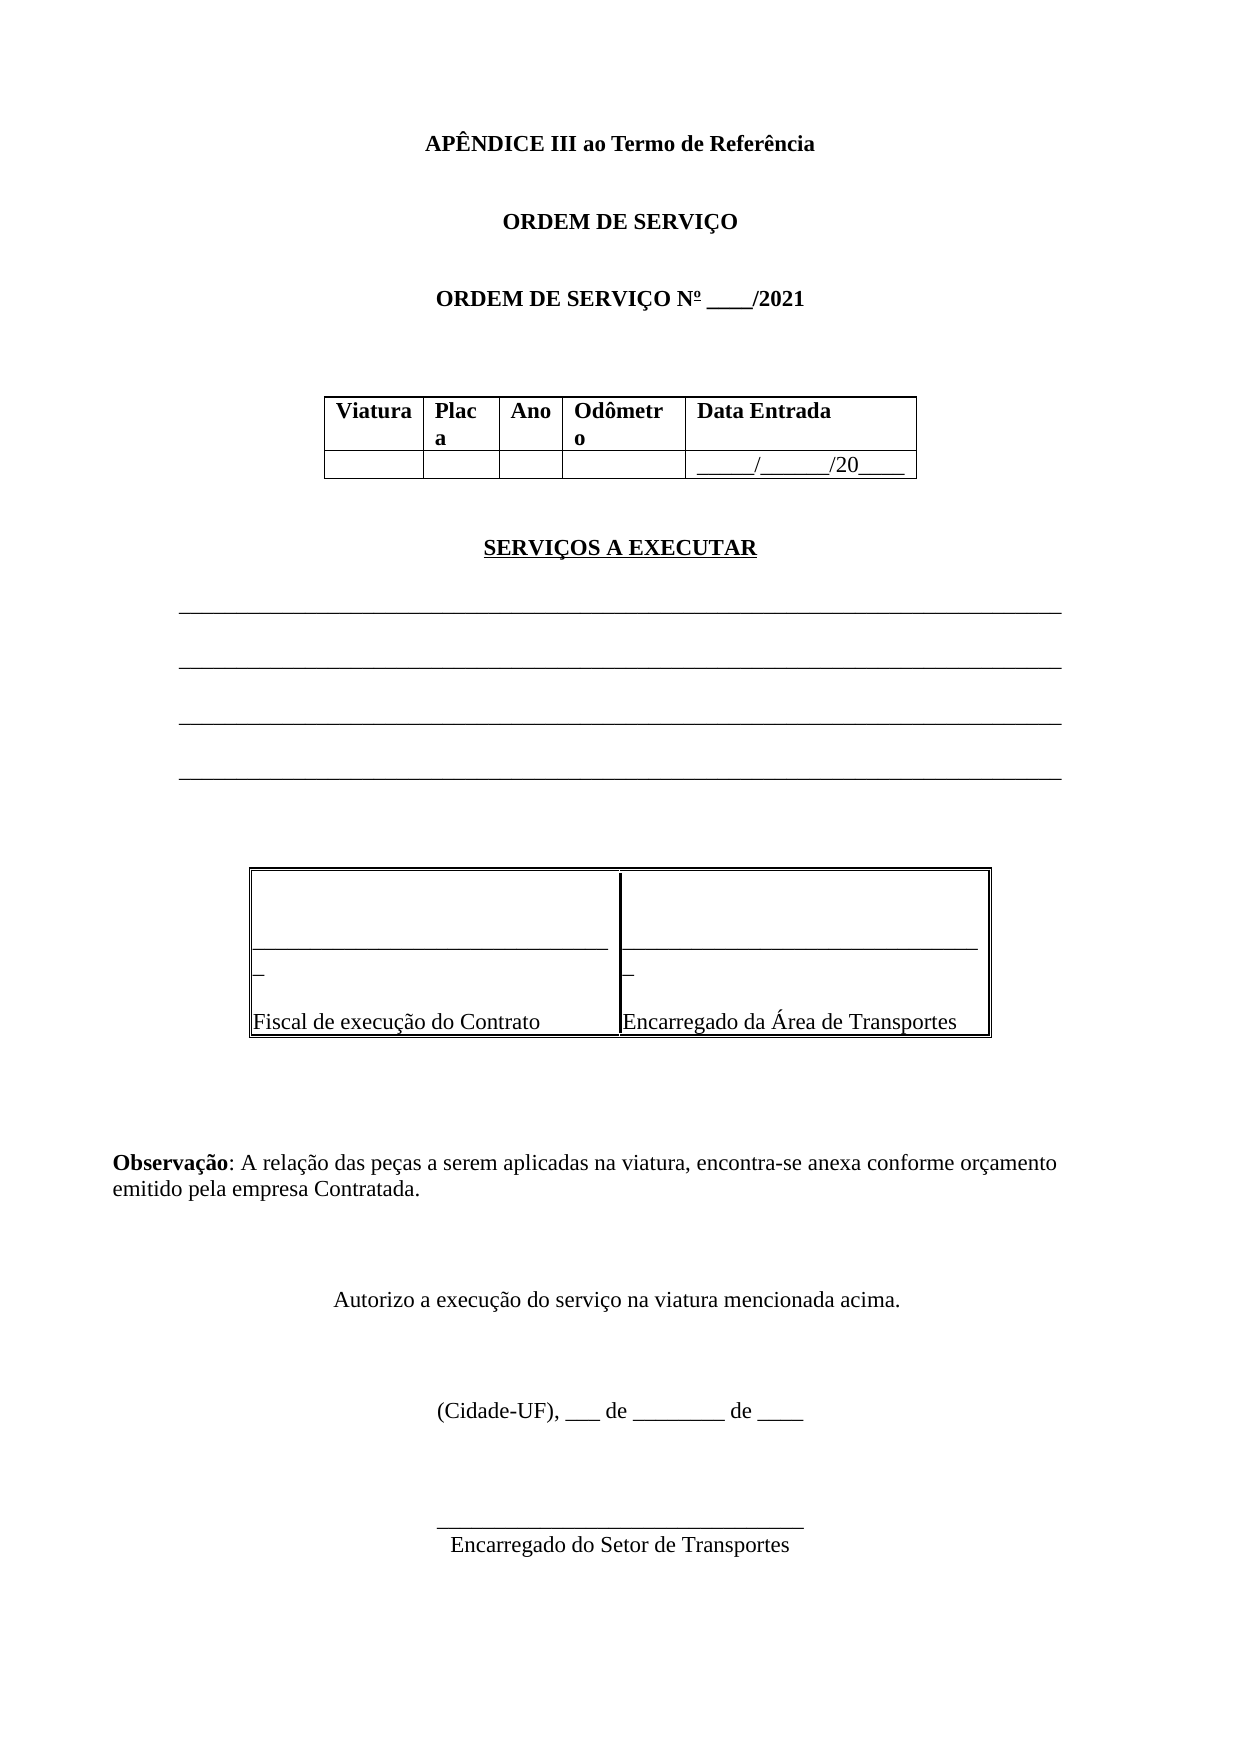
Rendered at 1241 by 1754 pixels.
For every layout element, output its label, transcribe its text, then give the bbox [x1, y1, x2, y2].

table_cell [500, 451, 562, 478]
text SERVIÇOS A EXECUTAR [112, 534, 1128, 561]
text APÊNDICE III ao Termo de Referência [112, 130, 1128, 156]
text _____________________________________________________________________________ [112, 590, 1128, 616]
table_header Odômetro [563, 398, 685, 450]
text Autorizo a execução do serviço na viatura mencionada acima. [112, 1286, 1128, 1312]
table_cell [325, 451, 423, 478]
text ORDEM DE SERVIÇO [112, 208, 1128, 234]
table_header ________________________________ Fiscal de execução do Contrato [252, 869, 620, 1034]
text ________________________________ Encarregado do Setor de Transportes [112, 1452, 1128, 1558]
table_header Data Entrada [686, 398, 916, 450]
table_header Viatura [325, 398, 423, 450]
table_header Placa [424, 398, 499, 450]
table_header Ano [500, 398, 562, 450]
text _____________________________________________________________________________ [112, 701, 1128, 727]
text _____________________________________________________________________________ [112, 756, 1128, 783]
text (Cidade-UF), ___ de ________ de ____ [112, 1397, 1128, 1423]
table_cell [563, 451, 685, 478]
table_cell [424, 451, 499, 478]
text _____________________________________________________________________________ [112, 645, 1128, 672]
text Observação: A relação das peças a serem aplicadas na viatura, encontra-se anexa conforme orçamento emitido pela empresa Contratada. [112, 1148, 1128, 1201]
table_cell _____/______/20____ [686, 451, 916, 478]
table_header ________________________________ Encarregado da Área de Transportes [620, 871, 988, 1034]
text ORDEM DE SERVIÇO Nº ____/2021 [112, 285, 1128, 312]
